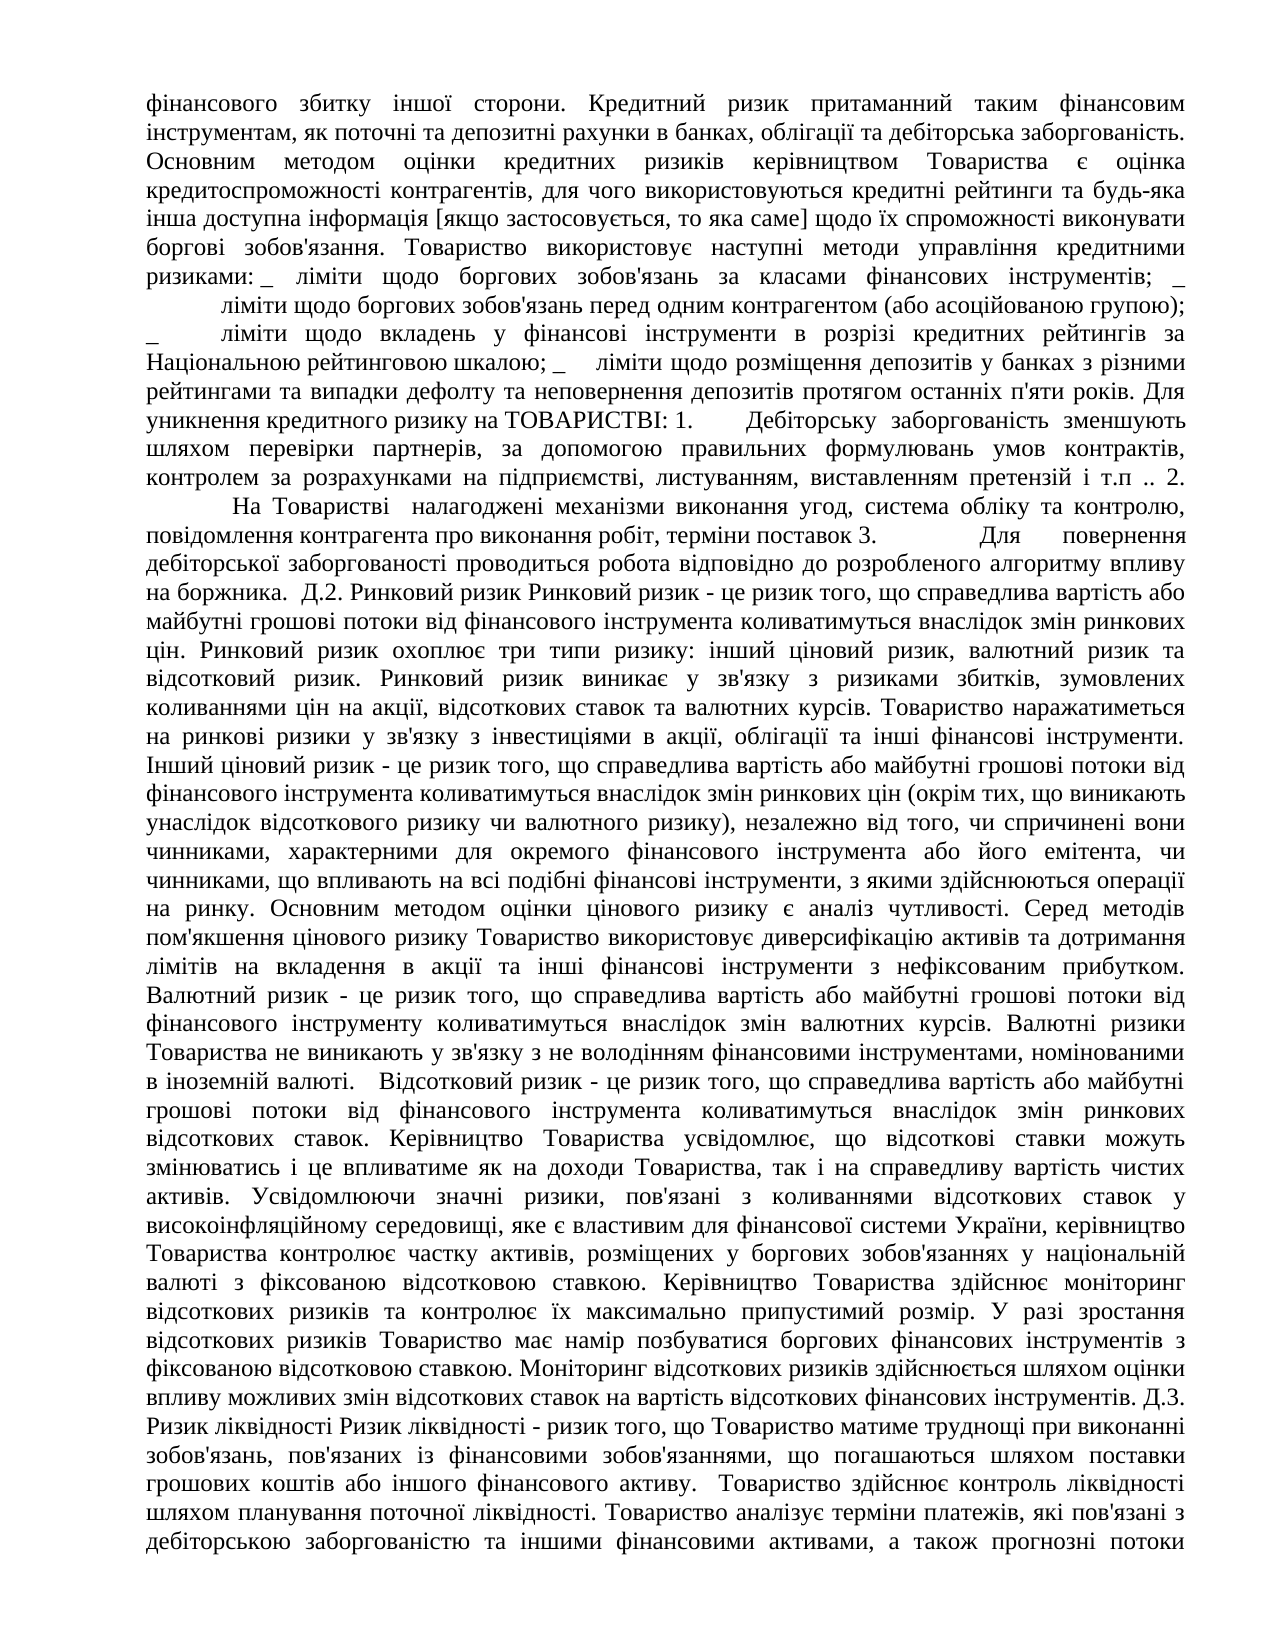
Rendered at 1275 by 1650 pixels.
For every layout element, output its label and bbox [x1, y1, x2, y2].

text [146, 88, 1186, 1555]
